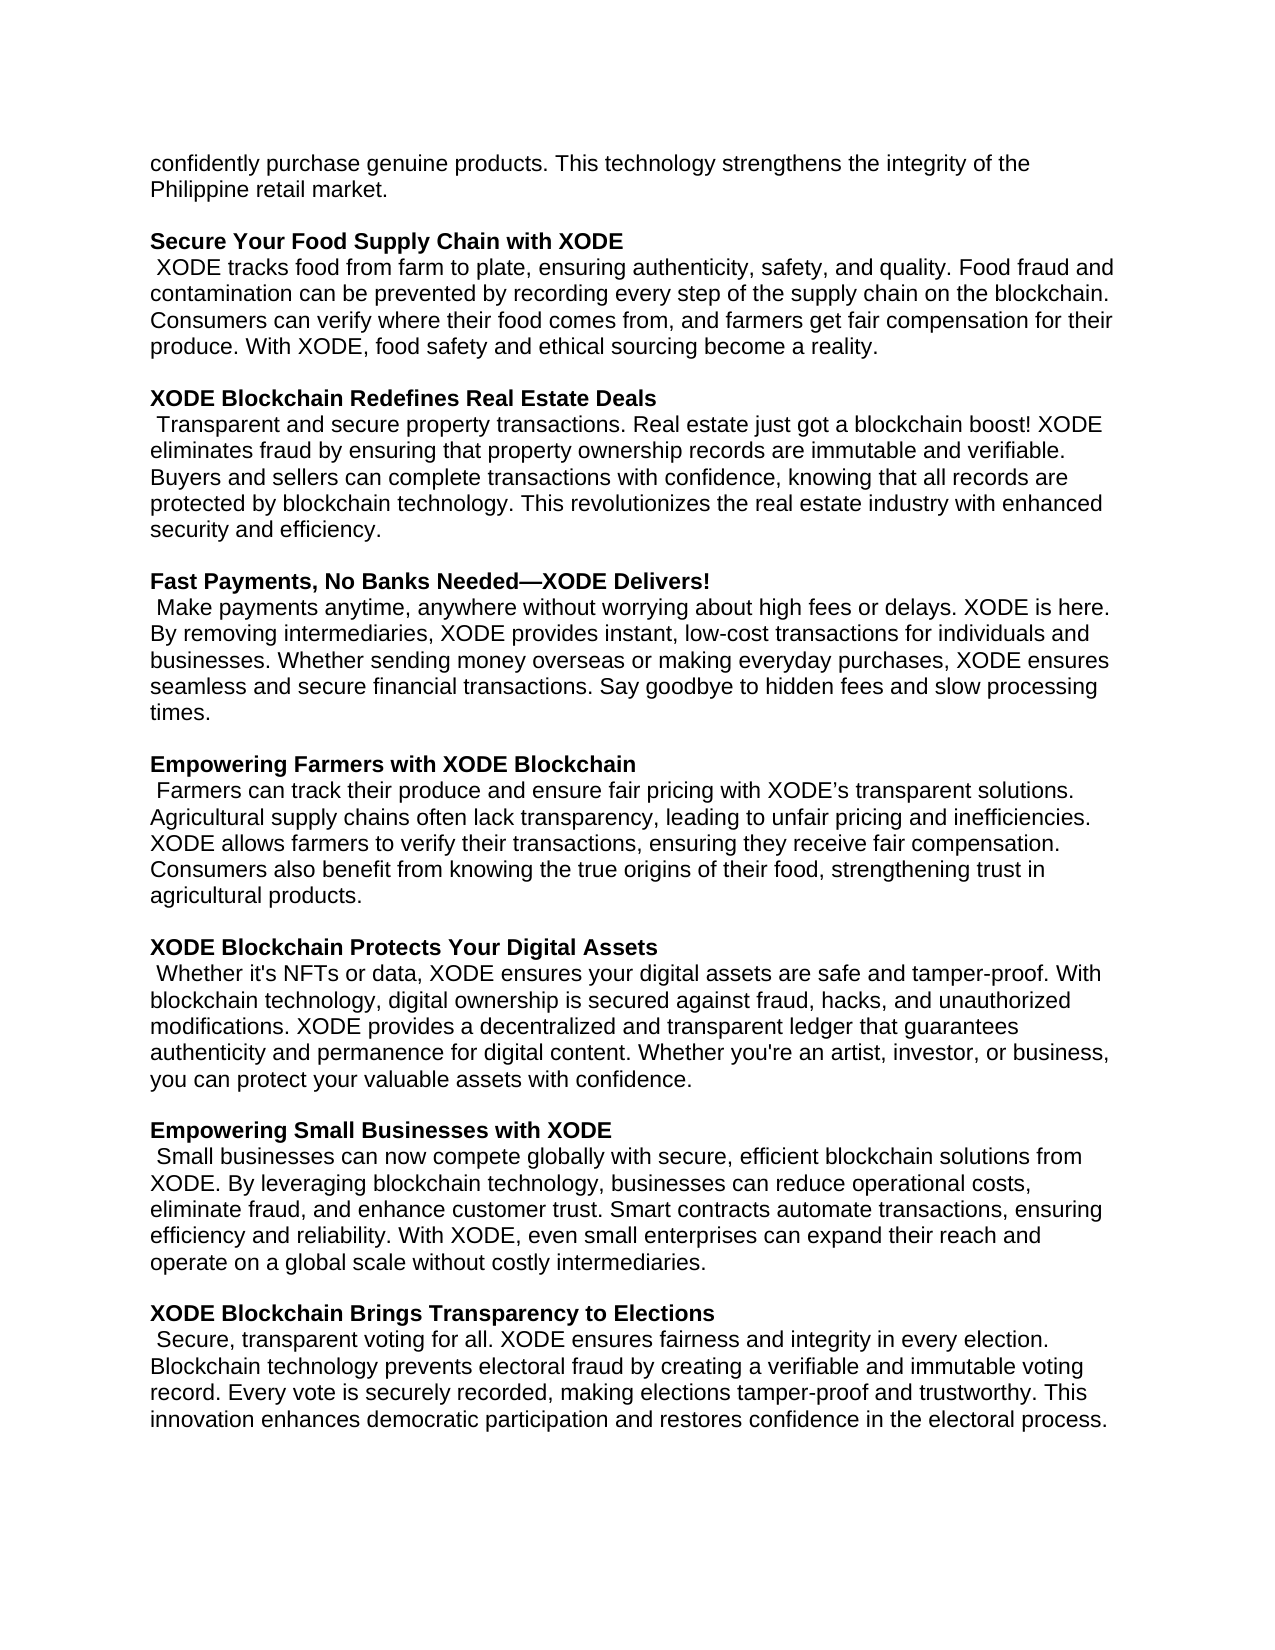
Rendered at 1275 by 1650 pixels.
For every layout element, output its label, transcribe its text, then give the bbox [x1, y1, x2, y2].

text Empowering Small Businesses with XODE Small businesses can now compete globally with secure, efficient blockchain solutions from XODE. By leveraging blockchain technology, businesses can reduce operational costs, eliminate fraud, and enhance customer trust. Smart contracts automate transactions, ensuring efficiency and reliability. With XODE, even small enterprises can expand their reach and operate on a global scale without costly intermediaries. [150, 1117, 1125, 1275]
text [150, 150, 1125, 203]
text XODE Blockchain Brings Transparency to Elections Secure, transparent voting for all. XODE ensures fairness and integrity in every election. Blockchain technology prevents electoral fraud by creating a verifiable and immutable voting record. Every vote is securely recorded, making elections tamper-proof and trustworthy. This innovation enhances democratic participation and restores confidence in the electoral process. [150, 1300, 1125, 1432]
text XODE Blockchain Redefines Real Estate Deals Transparent and secure property transactions. Real estate just got a blockchain boost! XODE eliminates fraud by ensuring that property ownership records are immutable and verifiable. Buyers and sellers can complete transactions with confidence, knowing that all records are protected by blockchain technology. This revolutionizes the real estate industry with enhanced security and efficiency. [150, 384, 1125, 543]
text XODE Blockchain Protects Your Digital Assets Whether it's NFTs or data, XODE ensures your digital assets are safe and tamper-proof. With blockchain technology, digital ownership is secured against fraud, hacks, and unauthorized modifications. XODE provides a decentralized and transparent ledger that guarantees authenticity and permanence for digital content. Whether you're an artist, investor, or business, you can protect your valuable assets with confidence. [150, 934, 1125, 1092]
text Fast Payments, No Banks Needed—XODE Delivers! Make payments anytime, anywhere without worrying about high fees or delays. XODE is here. By removing intermediaries, XODE provides instant, low-cost transactions for individuals and businesses. Whether sending money overseas or making everyday purchases, XODE ensures seamless and secure financial transactions. Say goodbye to hidden fees and slow processing times. [150, 568, 1125, 726]
text Empowering Farmers with XODE Blockchain Farmers can track their produce and ensure fair pricing with XODE’s transparent solutions. Agricultural supply chains often lack transparency, leading to unfair pricing and inefficiencies. XODE allows farmers to verify their transactions, ensuring they receive fair compensation. Consumers also benefit from knowing the true origins of their food, strengthening trust in agricultural products. [150, 751, 1125, 909]
text Secure Your Food Supply Chain with XODE XODE tracks food from farm to plate, ensuring authenticity, safety, and quality. Food fraud and contamination can be prevented by recording every step of the supply chain on the blockchain. Consumers can verify where their food comes from, and farmers get fair compensation for their produce. With XODE, food safety and ethical sourcing become a reality. [150, 228, 1125, 359]
